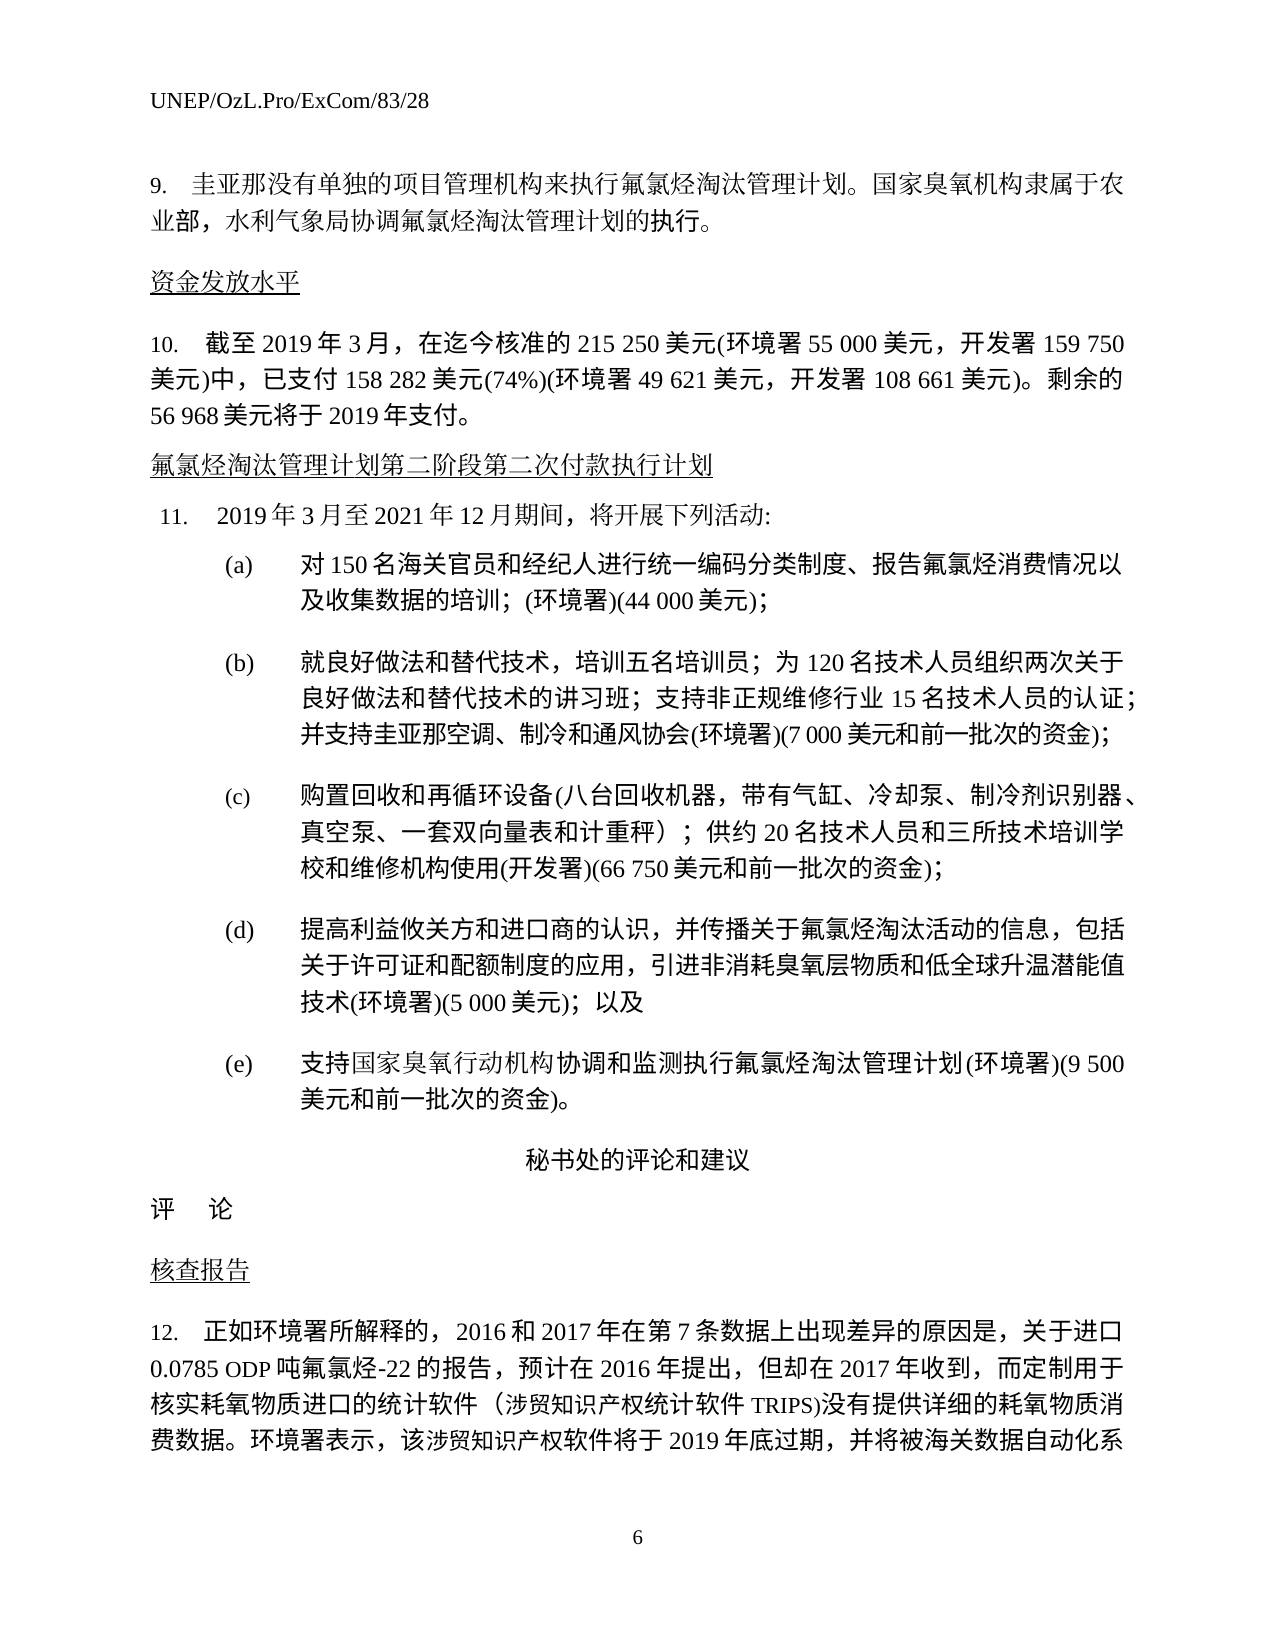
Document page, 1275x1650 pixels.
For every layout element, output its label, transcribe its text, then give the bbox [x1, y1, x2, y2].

text 氟氯烃淘汰管理计划第二阶段第二次付款执行计划 [150, 444, 1125, 482]
subtitle 就良好做法和替代技术，培训五名培训员；为120名技术人员组织两次关于良好做法和替代技术的讲习班；支持非正规维修行业15名技术人员的认证；并支持圭亚那空调、制冷和通风协会(环境署)(7 000美元和前一批次的资金)； [225, 642, 1125, 751]
subtitle 支持国家臭氧行动机构协调和监测执行氟氯烃淘汰管理计划(环境署)(9 500美元和前一批次的资金)。 [225, 1043, 1125, 1116]
subtitle 11. 2019年3月至2021年12月期间，将开展下列活动: [159, 494, 1125, 532]
text 核查报告 [150, 1251, 1125, 1287]
subtitle 对150名海关官员和经纪人进行统一编码分类制度、报告氟氯烃消费情况以及收集数据的培训；(环境署)(44 000美元)； [225, 544, 1125, 617]
title 秘书处的评论和建议 [150, 1141, 1125, 1177]
subtitle 提高利益攸关方和进口商的认识，并传播关于氟氯烃淘汰活动的信息，包括关于许可证和配额制度的应用，引进非消耗臭氧层物质和低全球升温潜能值技术(环境署)(5 000美元)；以及 [225, 909, 1125, 1018]
text 评 论 [150, 1189, 1125, 1226]
subtitle 资金发放水平 [150, 262, 1125, 298]
subtitle 9. 圭亚那没有单独的项目管理机构来执行氟氯烃淘汰管理计划。国家臭氧机构隶属于农业部，水利气象局协调氟氯烃淘汰管理计划的执行。 [150, 165, 1125, 237]
subtitle 购置回收和再循环设备(八台回收机器，带有气缸、冷却泵、制冷剂识别器、真空泵、一套双向量表和计重秤）；供约20名技术人员和三所技术培训学校和维修机构使用(开发署)(66 750美元和前一批次的资金)； [225, 776, 1125, 884]
subtitle 10. 截至2019年3月，在迄今核准的215 250美元(环境署55 000美元，开发署159 750美元)中，已支付158 282美元(74%)(环境署49 621美元，开发署108 661美元)。剩余的56 968美元将于2019年支付。 [150, 323, 1125, 432]
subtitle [150, 1312, 1125, 1457]
